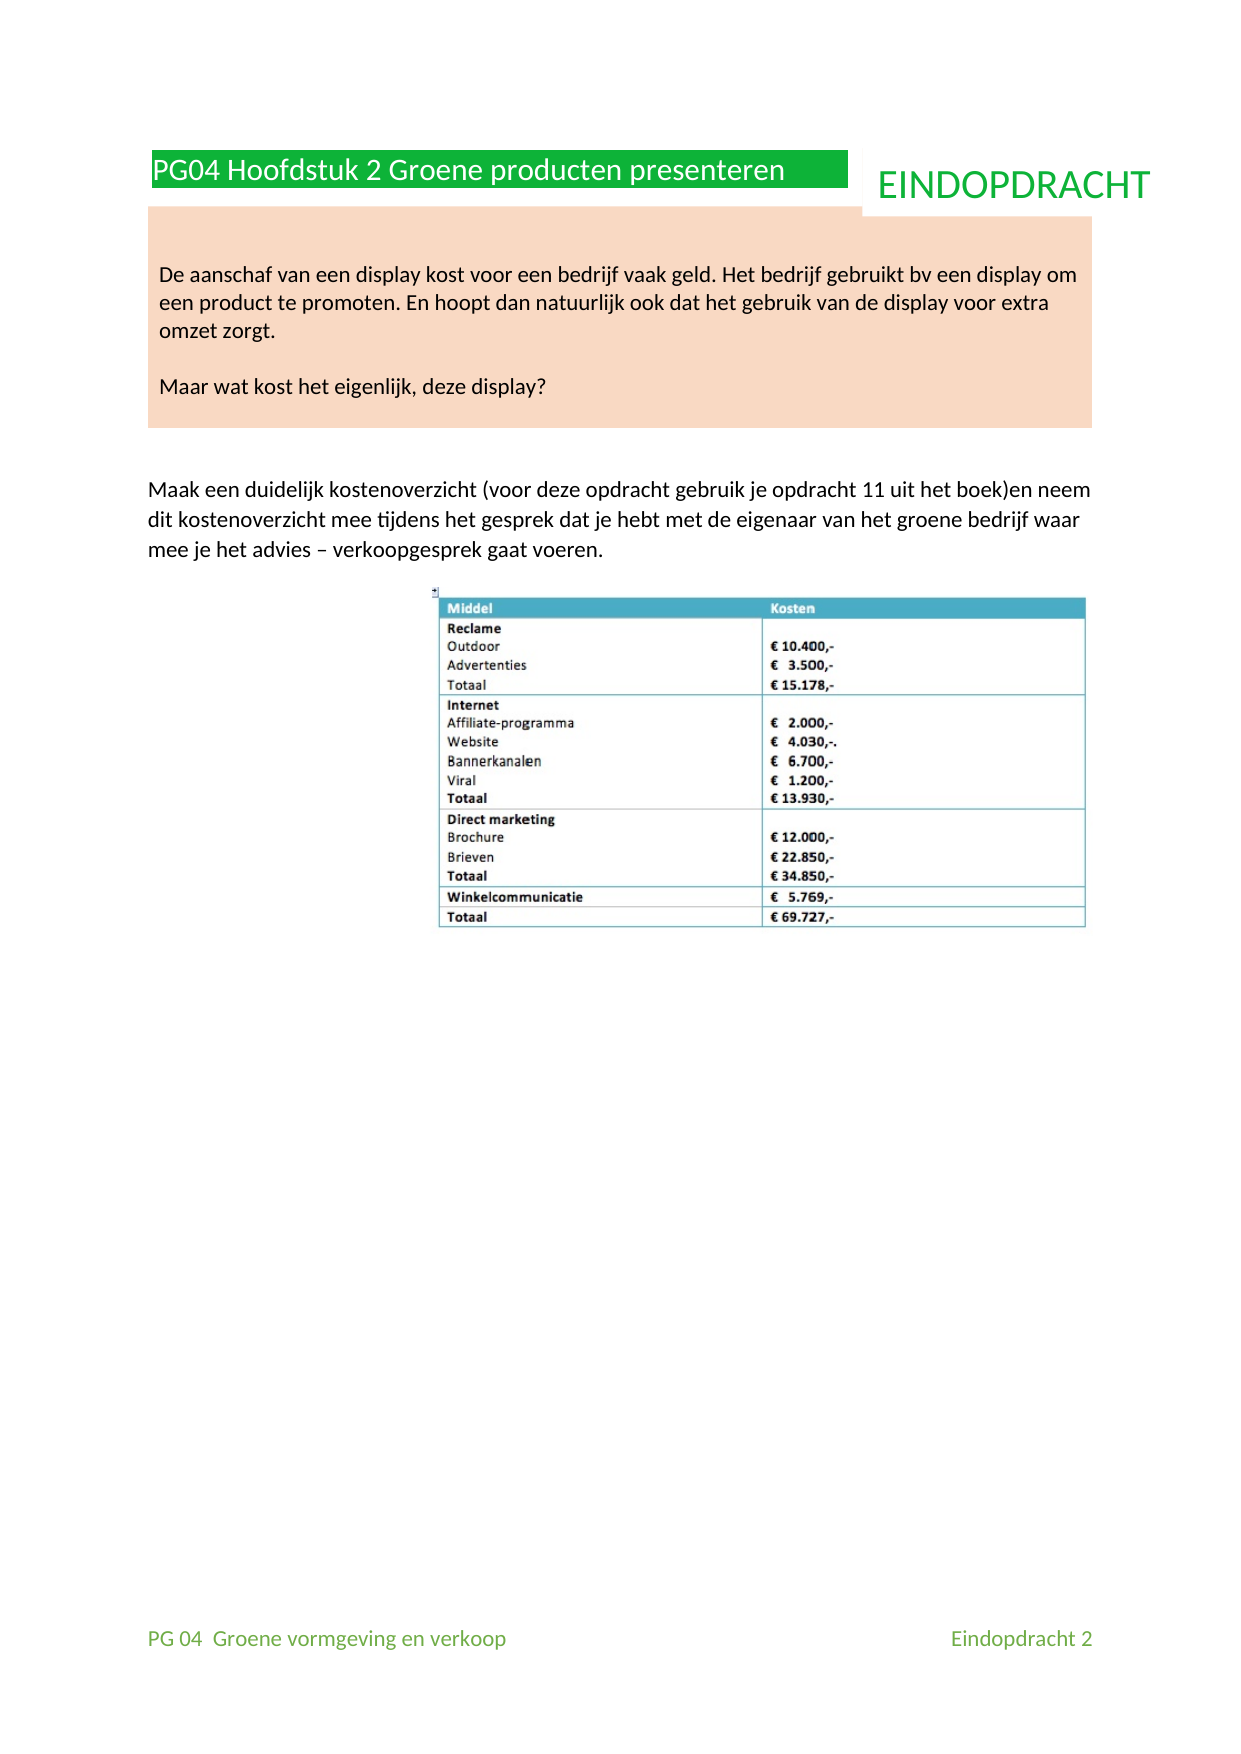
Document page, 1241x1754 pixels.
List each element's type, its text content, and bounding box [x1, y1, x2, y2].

picture [428, 587, 1093, 936]
text Maak een duidelijk kostenoverzicht (voor deze opdracht gebruik je opdracht 11 uit het boek)en neem dit kostenoverzicht mee tijdens het gesprek dat je hebt met de eigenaar van het groene bedrijf waar mee je het advies – verkoopgesprek gaat voeren. [148, 475, 1093, 563]
table_header De aanschaf van een display kost voor een bedrijf vaak geld. Het bedrijf gebruikt bv een display om een product te promoten. En hoopt dan natuurlijk ook dat het gebruik van de display voor extra omzet zorgt. Maar wat kost het eigenlijk, deze display? [148, 207, 1092, 428]
